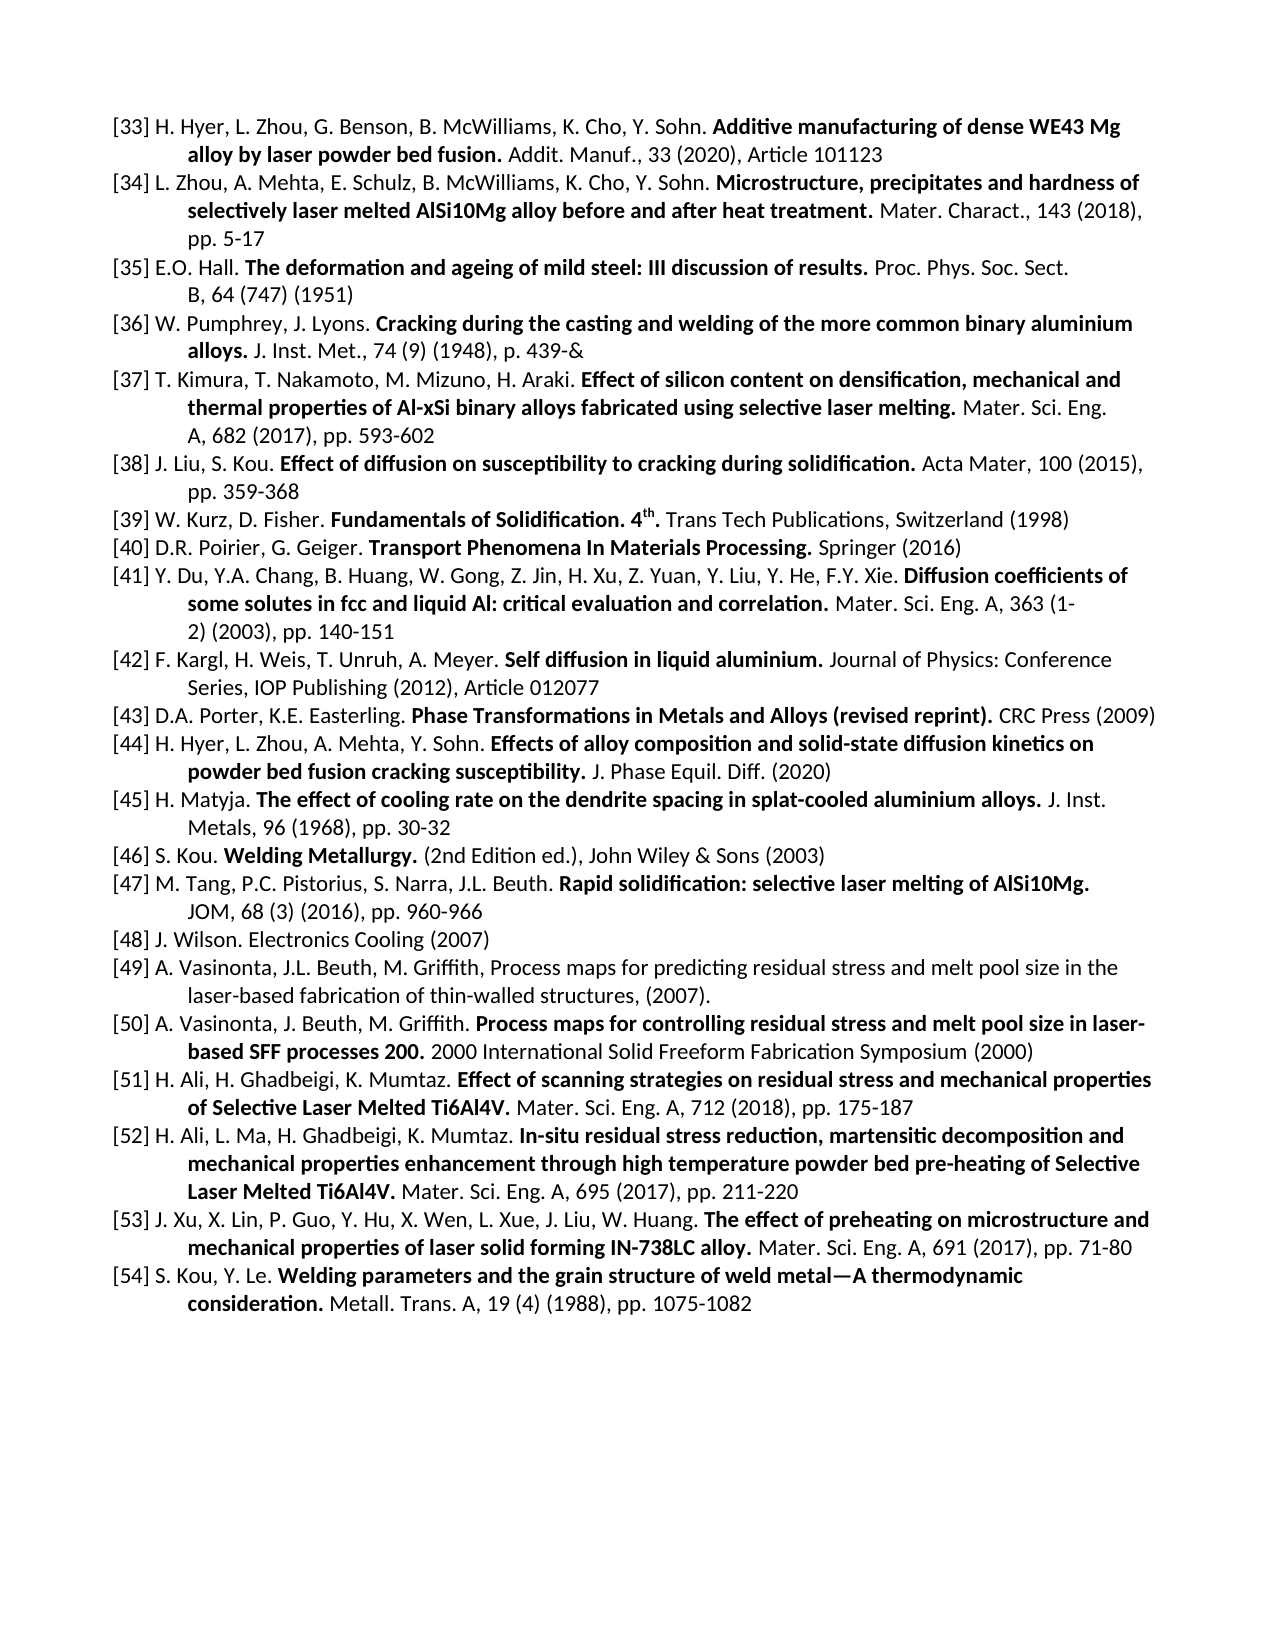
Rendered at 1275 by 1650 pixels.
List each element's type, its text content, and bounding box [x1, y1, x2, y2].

text [39] W. Kurz, D. Fisher. Fundamentals of Solidification. 4th. Trans Tech Publications, Switzerland (1998) [112, 505, 1162, 533]
text [40] D.R. Poirier, G. Geiger. Transport Phenomena In Materials Processing. Springer (2016) [112, 533, 1162, 561]
text [54] S. Kou, Y. Le. Welding parameters and the grain structure of weld metal—A thermodynamic consideration. Metall. Trans. A, 19 (4) (1988), pp. 1075-1082 [112, 1261, 1162, 1317]
text [50] A. Vasinonta, J. Beuth, M. Griffith. Process maps for controlling residual stress and melt pool size in laser-based SFF processes 200. 2000 International Solid Freeform Fabrication Symposium (2000) [112, 1009, 1162, 1065]
text [48] J. Wilson. Electronics Cooling (2007) [112, 925, 1162, 953]
text [46] S. Kou. Welding Metallurgy. (2nd Edition ed.), John Wiley & Sons (2003) [112, 841, 1162, 869]
text [53] J. Xu, X. Lin, P. Guo, Y. Hu, X. Wen, L. Xue, J. Liu, W. Huang. The effect of preheating on microstructure and mechanical properties of laser solid forming IN-738LC alloy. Mater. Sci. Eng. A, 691 (2017), pp. 71-80 [112, 1205, 1162, 1261]
text [38] J. Liu, S. Kou. Effect of diffusion on susceptibility to cracking during solidification. Acta Mater, 100 (2015), pp. 359-368 [112, 449, 1162, 505]
text [33] H. Hyer, L. Zhou, G. Benson, B. McWilliams, K. Cho, Y. Sohn. Additive manufacturing of dense WE43 Mg alloy by laser powder bed fusion. Addit. Manuf., 33 (2020), Article 101123 [112, 112, 1162, 168]
text [41] Y. Du, Y.A. Chang, B. Huang, W. Gong, Z. Jin, H. Xu, Z. Yuan, Y. Liu, Y. He, F.Y. Xie. Diffusion coefficients of some solutes in fcc and liquid Al: critical evaluation and correlation. Mater. Sci. Eng. A, 363 (1-2) (2003), pp. 140-151 [112, 561, 1162, 645]
text [47] M. Tang, P.C. Pistorius, S. Narra, J.L. Beuth. Rapid solidification: selective laser melting of AlSi10Mg. JOM, 68 (3) (2016), pp. 960-966 [112, 869, 1162, 925]
text [42] F. Kargl, H. Weis, T. Unruh, A. Meyer. Self diffusion in liquid aluminium. Journal of Physics: Conference Series, IOP Publishing (2012), Article 012077 [112, 645, 1162, 701]
text [45] H. Matyja. The effect of cooling rate on the dendrite spacing in splat-cooled aluminium alloys. J. Inst. Metals, 96 (1968), pp. 30-32 [112, 785, 1162, 841]
text [51] H. Ali, H. Ghadbeigi, K. Mumtaz. Effect of scanning strategies on residual stress and mechanical properties of Selective Laser Melted Ti6Al4V. Mater. Sci. Eng. A, 712 (2018), pp. 175-187 [112, 1065, 1162, 1121]
text [44] H. Hyer, L. Zhou, A. Mehta, Y. Sohn. Effects of alloy composition and solid-state diffusion kinetics on powder bed fusion cracking susceptibility. J. Phase Equil. Diff. (2020) [112, 729, 1162, 785]
text [37] T. Kimura, T. Nakamoto, M. Mizuno, H. Araki. Effect of silicon content on densification, mechanical and thermal properties of Al-xSi binary alloys fabricated using selective laser melting. Mater. Sci. Eng. A, 682 (2017), pp. 593-602 [112, 365, 1162, 449]
text [52] H. Ali, L. Ma, H. Ghadbeigi, K. Mumtaz. In-situ residual stress reduction, martensitic decomposition and mechanical properties enhancement through high temperature powder bed pre-heating of Selective Laser Melted Ti6Al4V. Mater. Sci. Eng. A, 695 (2017), pp. 211-220 [112, 1121, 1162, 1205]
text [36] W. Pumphrey, J. Lyons. Cracking during the casting and welding of the more common binary aluminium alloys. J. Inst. Met., 74 (9) (1948), p. 439-& [112, 309, 1162, 365]
text [49] A. Vasinonta, J.L. Beuth, M. Griffith, Process maps for predicting residual stress and melt pool size in the laser-based fabrication of thin-walled structures, (2007). [112, 953, 1162, 1009]
text [35] E.O. Hall. The deformation and ageing of mild steel: III discussion of results. Proc. Phys. Soc. Sect. B, 64 (747) (1951) [112, 253, 1162, 309]
text [34] L. Zhou, A. Mehta, E. Schulz, B. McWilliams, K. Cho, Y. Sohn. Microstructure, precipitates and hardness of selectively laser melted AlSi10Mg alloy before and after heat treatment. Mater. Charact., 143 (2018), pp. 5-17 [112, 168, 1162, 253]
text [43] D.A. Porter, K.E. Easterling. Phase Transformations in Metals and Alloys (revised reprint). CRC Press (2009) [112, 701, 1162, 729]
